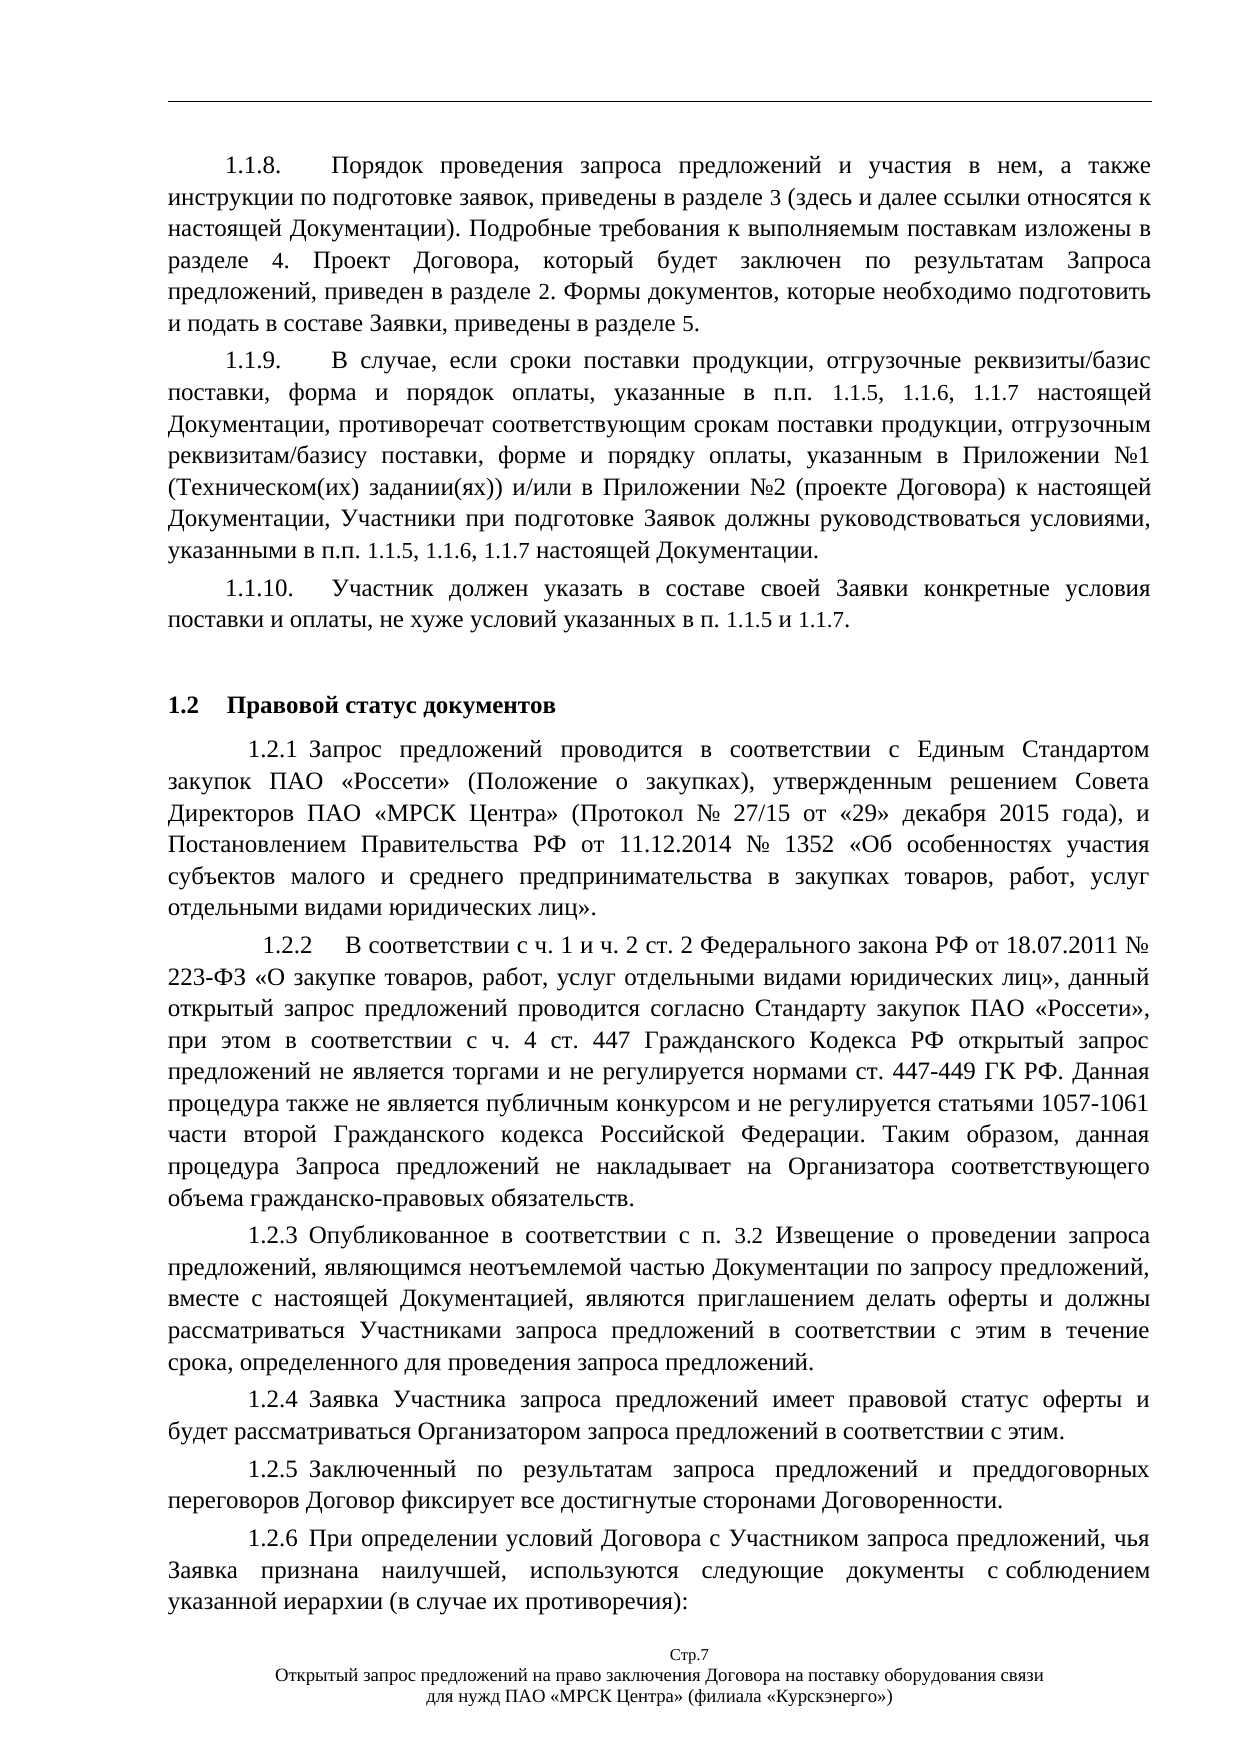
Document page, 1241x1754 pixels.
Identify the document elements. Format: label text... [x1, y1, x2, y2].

subtitle Правовой статус документов [168, 690, 1152, 719]
list Запрос предложений проводится в соответствии с Единым Стандартом закупок ПАО «Россети» (Положение о закупках), утвержденным решением Совета Директоров ПАО «МРСК Центра» (Протокол № 27/15 от «29» декабря 2015 года), и Постановлением Правительства РФ от 11.12.2014 № 1352 «Об особенностях участия субъектов малого и среднего предпринимательства в закупках товаров, работ, услуг отдельными видами юридических лиц». [168, 734, 1150, 921]
list В соответствии с ч. 1 и ч. 2 ст. 2 Федерального закона РФ от 18.07.2011 № 223-ФЗ «О закупке товаров, работ, услуг отдельными видами юридических лиц», данный открытый запрос предложений проводится согласно Стандарту закупок ПАО «Россети», при этом в соответствии с ч. 4 ст. 447 Гражданского Кодекса РФ открытый запрос предложений не является торгами и не регулируется нормами ст. 447-449 ГК РФ. Данная процедура также не является публичным конкурсом и не регулируется статьями 1057-1061 части второй Гражданского кодекса Российской Федерации. Таким образом, данная процедура Запроса предложений не накладывает на Организатора соответствующего объема гражданско-правовых обязательств. [168, 930, 1150, 1211]
list Участник должен указать в составе своей Заявки конкретные условия поставки и оплаты, не хуже условий указанных в п. 1.1.5 и 1.1.7. [168, 573, 1152, 633]
list В случае, если сроки поставки продукции, отгрузочные реквизиты/базис поставки, форма и порядок оплаты, указанные в п.п. 1.1.5, 1.1.6, 1.1.7 настоящей Документации, противоречат соответствующим срокам поставки продукции, отгрузочным реквизитам/базису поставки, форме и порядку оплаты, указанным в Приложении №1 (Техническом(их) задании(ях)) и/или в Приложении №2 (проекте Договора) к настоящей Документации, Участники при подготовке Заявок должны руководствоваться условиями, указанными в п.п. 1.1.5, 1.1.6, 1.1.7 настоящей Документации. [168, 346, 1152, 564]
list При определении условий Договора с Участником запроса предложений, чья Заявка признана наилучшей, используются следующие документы с соблюдением указанной иерархии (в случае их противоречия): [168, 1523, 1150, 1615]
list Заявка Участника запроса предложений имеет правовой статус оферты и будет рассматриваться Организатором запроса предложений в соответствии с этим. [168, 1384, 1150, 1445]
list Заключенный по результатам запроса предложений и преддоговорных переговоров Договор фиксирует все достигнутые сторонами Договоренности. [168, 1454, 1150, 1514]
list Опубликованное в соответствии с п. 3.2 Извещение о проведении запроса предложений, являющимся неотъемлемой частью Документации по запросу предложений, вместе с настоящей Документацией, являются приглашением делать оферты и должны рассматриваться Участниками запроса предложений в соответствии с этим в течение срока, определенного для проведения запроса предложений. [168, 1220, 1150, 1375]
list Порядок проведения запроса предложений и участия в нем, а также инструкции по подготовке заявок, приведены в разделе 3 (здесь и далее ссылки относятся к настоящей Документации). Подробные требования к выполняемым поставкам изложены в разделе 4. Проект Договора, который будет заключен по результатам Запроса предложений, приведен в разделе 2. Формы документов, которые необходимо подготовить и подать в составе Заявки, приведены в разделе 5. [168, 150, 1152, 337]
